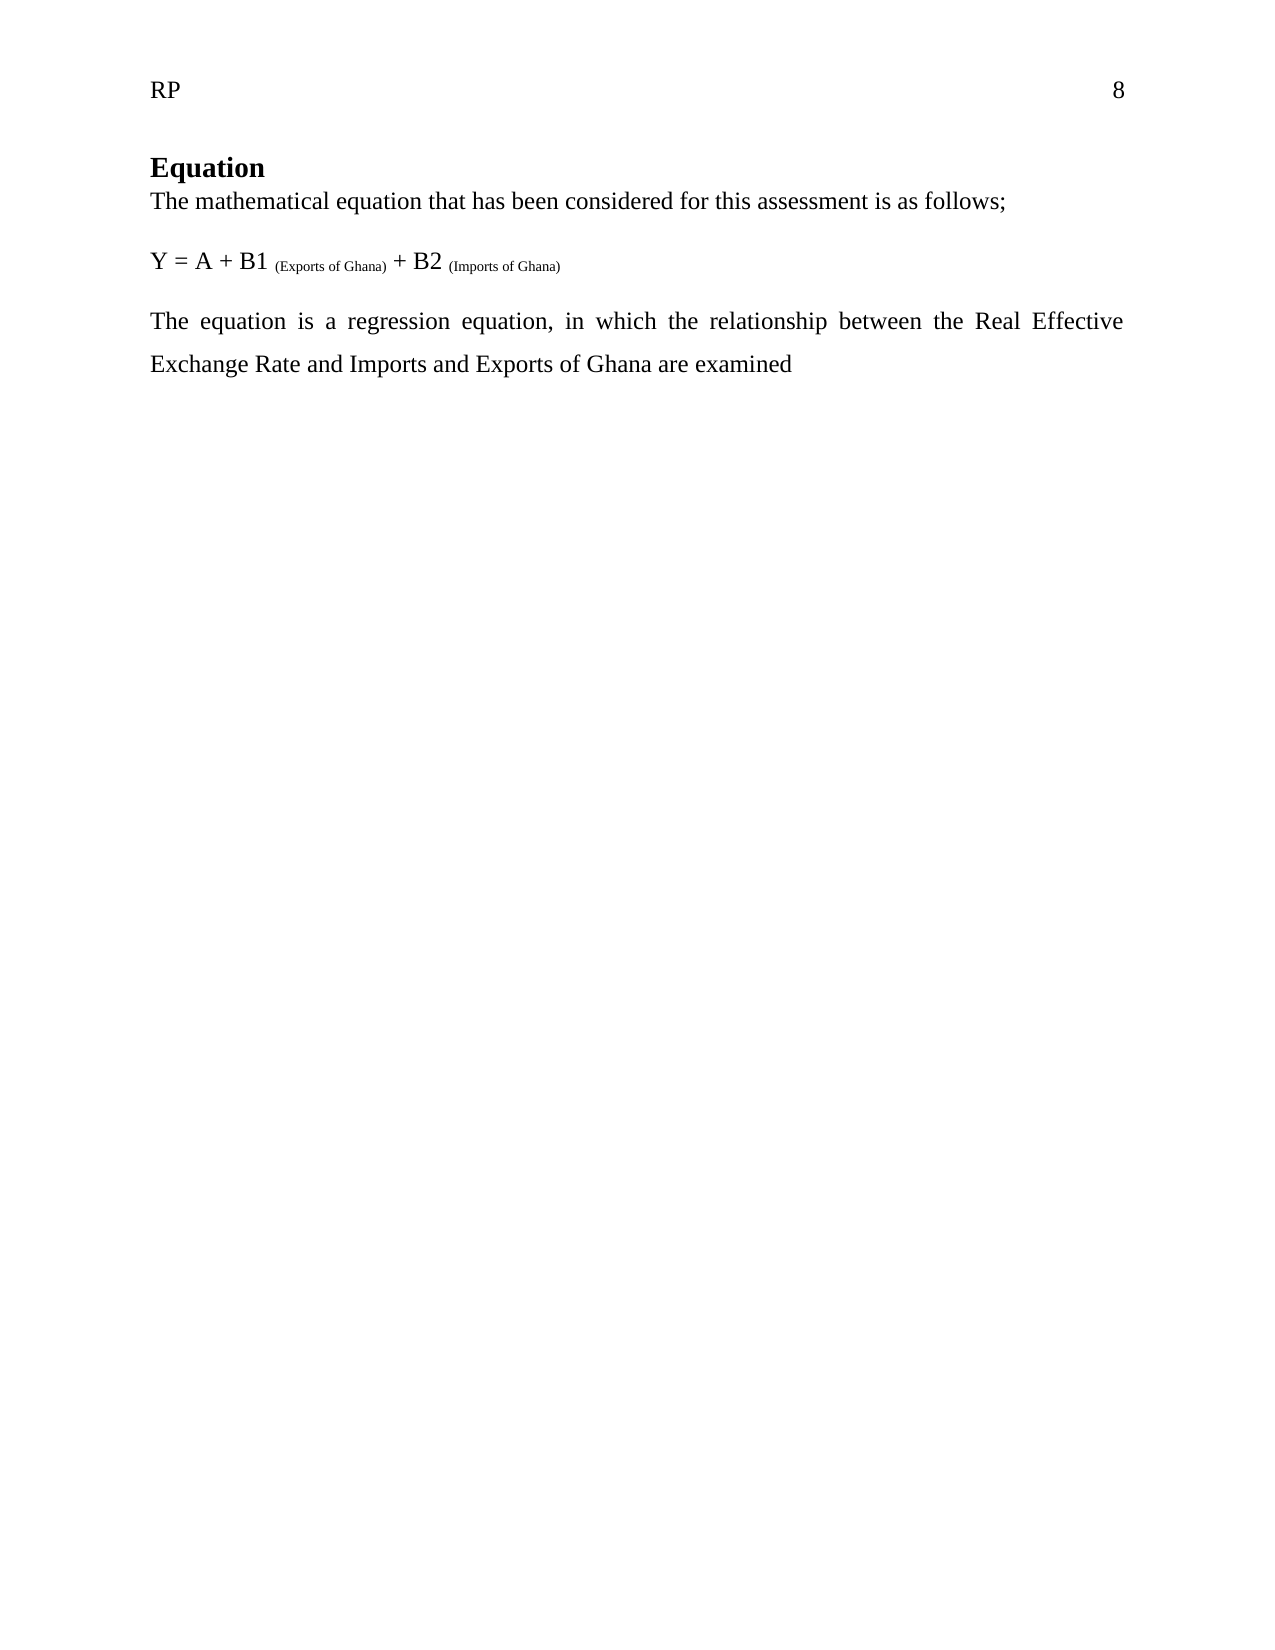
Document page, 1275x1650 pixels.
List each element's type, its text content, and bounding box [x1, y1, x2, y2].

subtitle Equation [150, 150, 1125, 183]
text The mathematical equation that has been considered for this assessment is as follows; [150, 186, 1125, 215]
text The equation is a regression equation, in which the relationship between the Real Effective Exchange Rate and Imports and Exports of Ghana are examined [150, 306, 1125, 378]
text Y = A + B1 (Exports of Ghana) + B2 (Imports of Ghana) [150, 246, 1125, 275]
